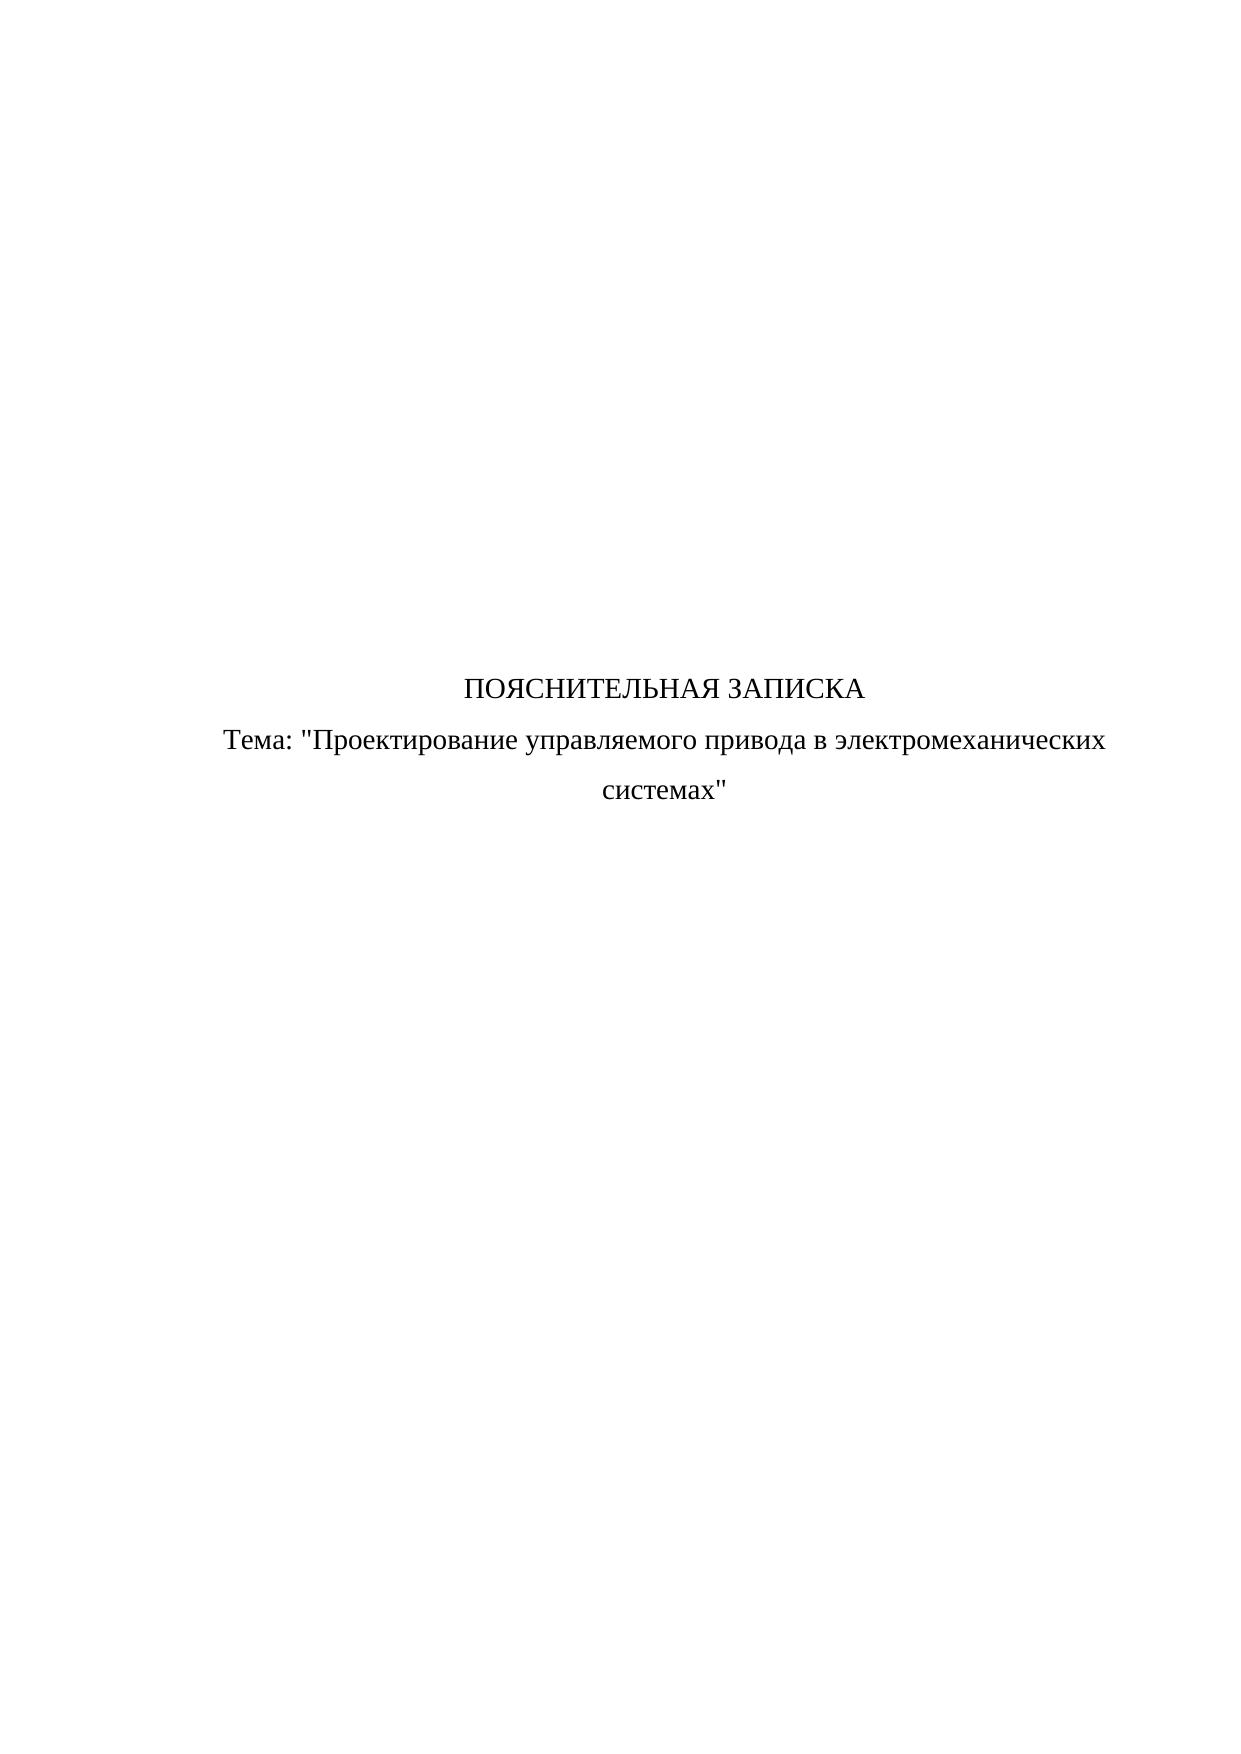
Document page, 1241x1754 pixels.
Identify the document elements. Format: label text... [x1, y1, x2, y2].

text ПОЯСНИТЕЛЬНАЯ ЗАПИСКА [177, 672, 1152, 705]
text Тема: "Проектирование управляемого привода в электромеханических системах" [177, 722, 1152, 806]
